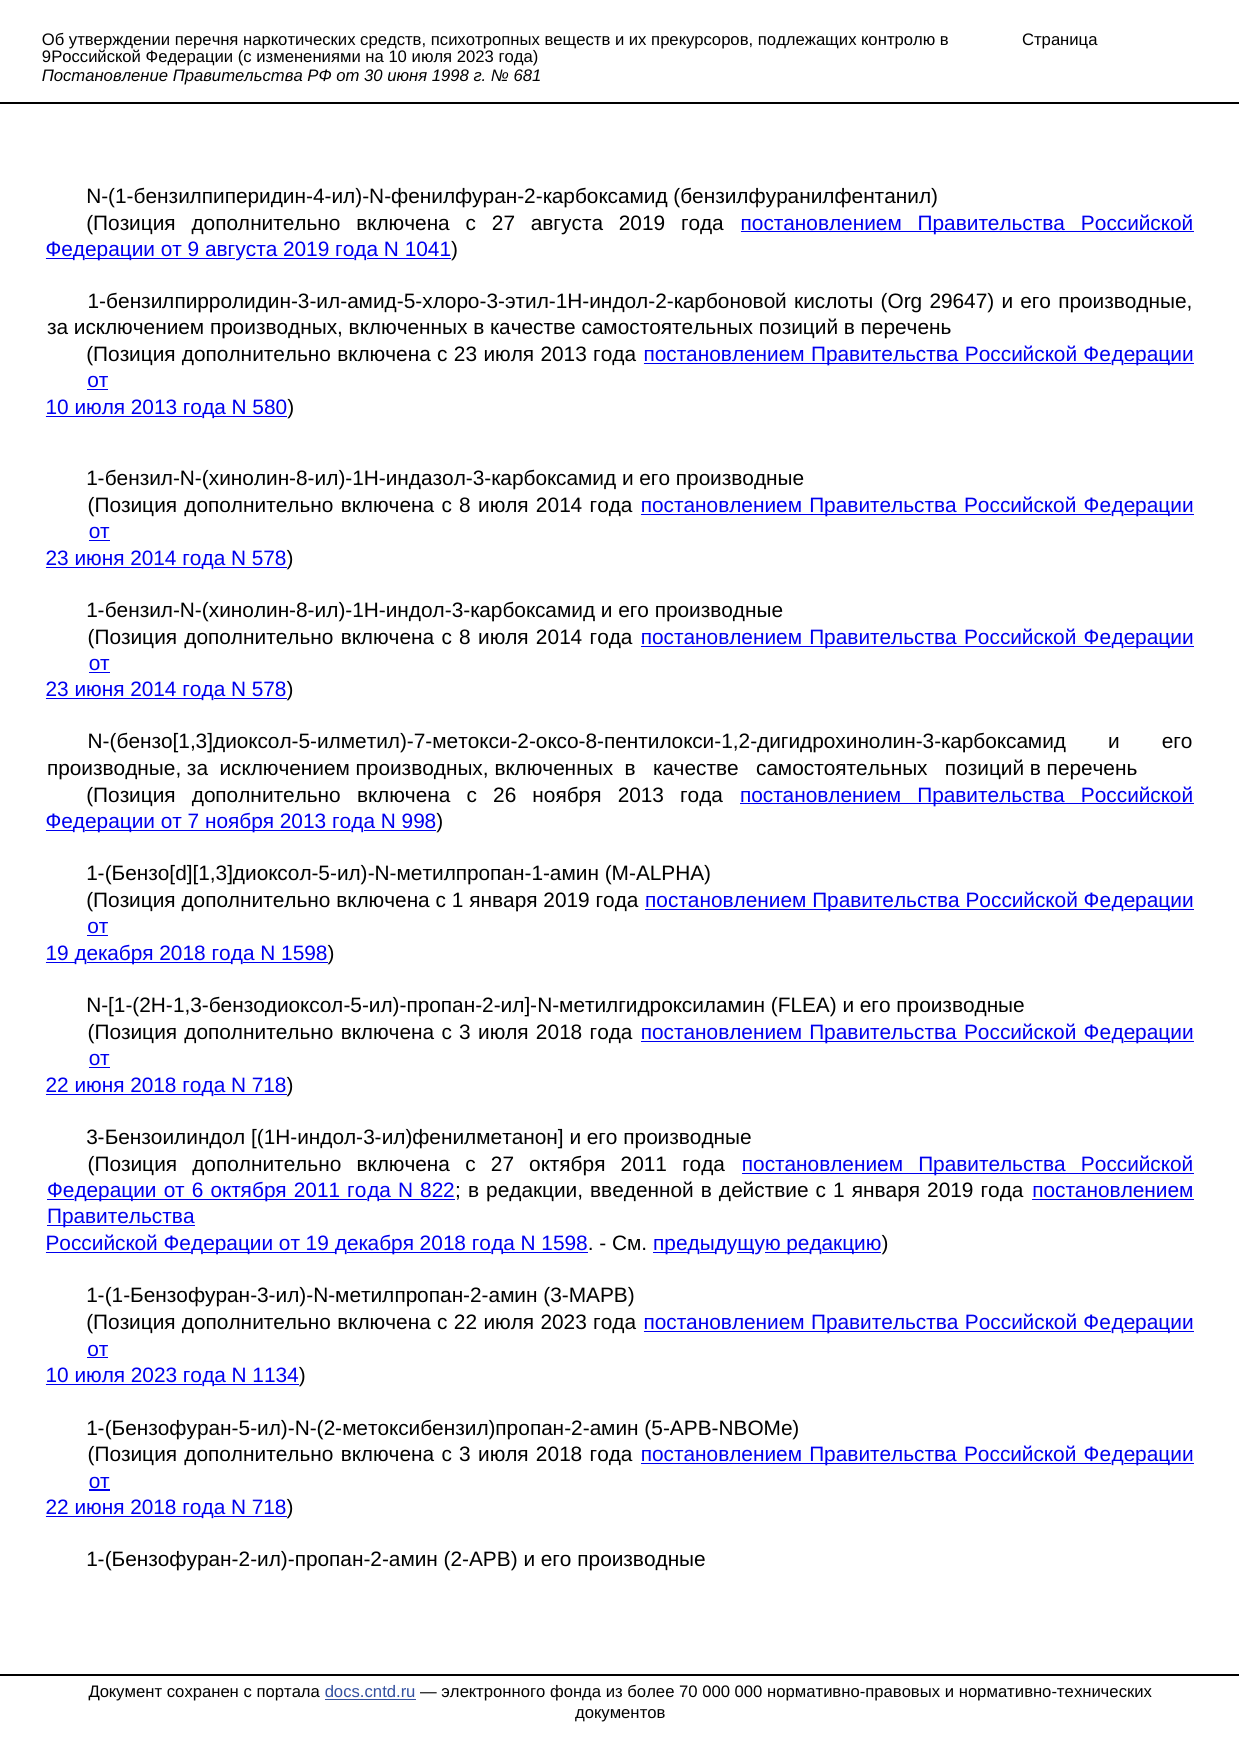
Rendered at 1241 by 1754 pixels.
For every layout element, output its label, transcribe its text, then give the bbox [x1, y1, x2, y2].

text 1-(Бензофуран-5-ил)-N-(2-метоксибензил)пропан-2-амин (5-АРВ-NBOMe) [86, 1415, 1193, 1439]
text 1-(1-Бензофуран-3-ил)-N-метилпропан-2-амин (3-МАРВ) [86, 1283, 1193, 1307]
text N-(1-бензилпиперидин-4-ил)-N-фенилфуран-2-карбоксамид (бензилфуранилфентанил) [86, 183, 1193, 207]
text (Позиция дополнительно включена с 27 октября 2011 года постановлением Правительства Российской Федерации от 6 октября 2011 года N 822; в редакции, введенной в действие с 1 января 2019 года постановлением Правительства [47, 1152, 1193, 1228]
text 22 июня 2018 года N 718) [45, 1495, 1193, 1519]
text 10 июля 2013 года N 580) [45, 395, 1193, 419]
text 23 июня 2014 года N 578) [45, 677, 1193, 701]
text 1-бензил-N-(хинолин-8-ил)-1Н-индазол-3-карбоксамид и его производные [86, 466, 1193, 490]
text 1-(Бензо[d][1,3]диоксол-5-ил)-N-метилпропан-1-амин (M-ALPHA) [86, 861, 1193, 885]
text (Позиция дополнительно включена с 23 июля 2013 года постановлением Правительства Российской Федерации от [86, 342, 1193, 392]
text 3-Бензоилиндол [(1Н-индол-3-ил)фенилметанон] и его производные [86, 1125, 1193, 1149]
text N-[1-(2Н-1,3-бензодиоксол-5-ил)-пропан-2-ил]-N-метилгидроксиламин (FLEA) и его производные [86, 993, 1193, 1017]
text (Позиция дополнительно включена с 3 июля 2018 года постановлением Правительства Российской Федерации от [87, 1020, 1193, 1070]
text (Позиция дополнительно включена с 1 января 2019 года постановлением Правительства Российской Федерации от [86, 888, 1193, 938]
text Российской Федерации от 19 декабря 2018 года N 1598. - См. предыдущую редакцию) [45, 1231, 1193, 1255]
text 1-бензил-N-(хинолин-8-ил)-1Н-индол-3-карбоксамид и его производные [86, 598, 1193, 622]
text N-(бензо[1,3]диоксол-5-илметил)-7-метокси-2-оксо-8-пентилокси-1,2-дигидрохинолин-3-карбоксамид и его производные, за исключением производных, включенных в качестве самостоятельных позиций в перечень [47, 729, 1193, 780]
text 19 декабря 2018 года N 1598) [45, 941, 1193, 965]
text (Позиция дополнительно включена с 8 июля 2014 года постановлением Правительства Российской Федерации от [87, 493, 1193, 543]
text (Позиция дополнительно включена с 22 июля 2023 года постановлением Правительства Российской Федерации от [86, 1310, 1193, 1360]
text (Позиция дополнительно включена с 3 июля 2018 года постановлением Правительства Российской Федерации от [87, 1442, 1193, 1492]
text 10 июля 2023 года N 1134) [45, 1363, 1193, 1387]
text 23 июня 2014 года N 578) [45, 546, 1193, 569]
text 22 июня 2018 года N 718) [45, 1073, 1193, 1097]
text 1-бензилпирролидин-3-ил-амид-5-хлоро-3-этил-1Н-индол-2-карбоновой кислоты (Org 29647) и его производные, за исключением производных, включенных в качестве самостоятельных позиций в перечень [47, 289, 1193, 339]
text (Позиция дополнительно включена с 27 августа 2019 года постановлением Правительства Российской Федерации от 9 августа 2019 года N 1041) [45, 210, 1193, 261]
text (Позиция дополнительно включена с 8 июля 2014 года постановлением Правительства Российской Федерации от [87, 624, 1193, 675]
text (Позиция дополнительно включена с 26 ноября 2013 года постановлением Правительства Российской Федерации от 7 ноября 2013 года N 998) [45, 782, 1193, 833]
text 1-(Бензофуран-2-ил)-пропан-2-амин (2-АРВ) и его производные [86, 1547, 1193, 1571]
